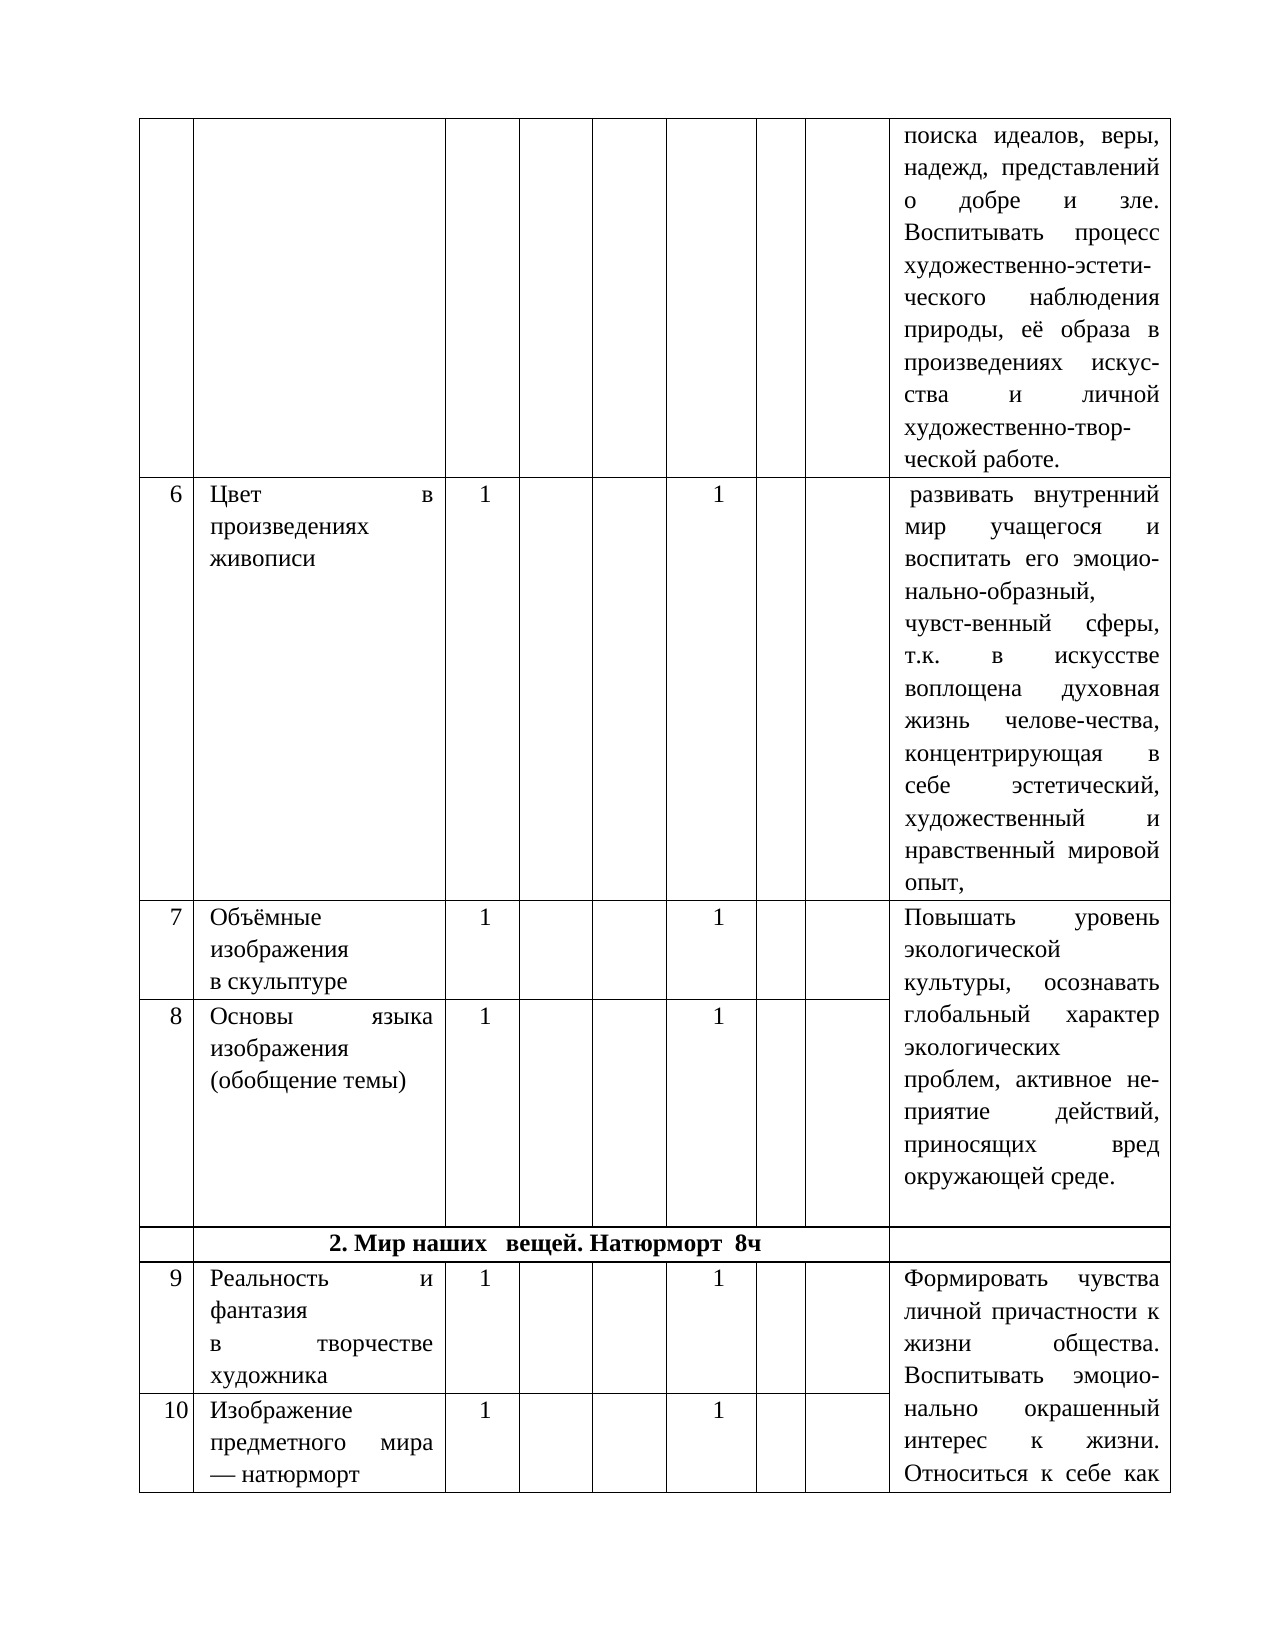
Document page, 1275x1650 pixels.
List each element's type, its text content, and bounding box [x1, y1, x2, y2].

table_cell [757, 119, 800, 477]
table_cell [800, 119, 805, 477]
table_cell 1 [446, 119, 519, 477]
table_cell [194, 119, 445, 477]
table_cell [806, 1263, 889, 1393]
table_cell развивать внутренний мир учащегося и воспитать его эмоцио-нально-образный, чувст-венный сферы, т.к. в искусстве воплощена духовная жизнь челове-чества, концентрирующая в себе эстетический, художественный и нравственный мировой опыт, [890, 478, 1170, 900]
table_cell [593, 1000, 666, 1226]
table_cell Повышать уровень экологической культуры, осознавать глобальный характер экологических проблем, активное не-приятие действий, приносящих вред окружающей среде. [890, 901, 1170, 1226]
table_cell [757, 478, 800, 900]
table_cell Формировать чувства личной причастности к жизни общества. Воспитывать эмоцио-нально окрашенный интерес к жизни. Относиться к себе как самореализующейся и ответственной личности, способной к позитивному действию в условиях соревновательной конкуренции [890, 1263, 1170, 1492]
table_cell 1 [446, 1263, 519, 1393]
table_cell 2. Мир наших вещей. Натюрморт 8ч [194, 1228, 889, 1261]
table_cell [800, 1000, 805, 1226]
table_cell 1 [667, 1263, 756, 1393]
table_cell 10 [140, 1394, 193, 1492]
table_cell [593, 1263, 666, 1393]
table_cell [520, 1000, 592, 1226]
table_cell [757, 1000, 800, 1226]
table_cell [757, 1394, 800, 1492]
table_cell [593, 1394, 666, 1492]
table_cell 1 [667, 478, 756, 900]
table_cell [593, 119, 666, 477]
table_cell [593, 901, 666, 999]
table_cell 9 [140, 1263, 193, 1393]
table_cell 1 [667, 119, 756, 477]
table_cell [806, 1394, 889, 1492]
table_cell [593, 478, 666, 900]
table_cell Реальность и фантазия в творчестве художника [194, 1263, 445, 1393]
table_cell [806, 478, 889, 900]
table_cell [806, 901, 889, 999]
table_cell [520, 119, 592, 477]
table_cell Изображение предметного мира — натюрморт [194, 1394, 445, 1492]
table_cell 1 [446, 1394, 519, 1492]
table_cell [757, 1263, 800, 1393]
table_cell 1 [446, 901, 519, 999]
table_cell 1 [667, 901, 756, 999]
table_cell [890, 1228, 1170, 1261]
table_cell 1 [667, 1000, 756, 1226]
table_cell 5 [140, 119, 193, 477]
table_cell 6 [140, 478, 193, 900]
table_cell [520, 478, 592, 900]
table_cell [806, 1000, 889, 1226]
table_cell [520, 901, 592, 999]
table_cell [757, 901, 800, 999]
table_cell [800, 1394, 805, 1492]
table_cell 7 [140, 901, 193, 999]
table_cell [140, 1228, 193, 1261]
table_cell [520, 1263, 592, 1393]
table_cell [806, 119, 889, 477]
table_cell Цвет в произведениях живописи [194, 478, 445, 900]
table_cell 8 [140, 1000, 193, 1226]
table_cell [800, 901, 805, 999]
table_cell Объёмные изображения в скульптуре [194, 901, 445, 999]
table_cell [800, 478, 805, 900]
table_cell 1 [446, 1000, 519, 1226]
table_cell [520, 1394, 592, 1492]
table_cell 1 [446, 478, 519, 900]
table_cell Основы языка изображения (обобщение темы) [194, 1000, 445, 1226]
table_cell [800, 1263, 805, 1393]
table_cell 1 [667, 1394, 756, 1492]
